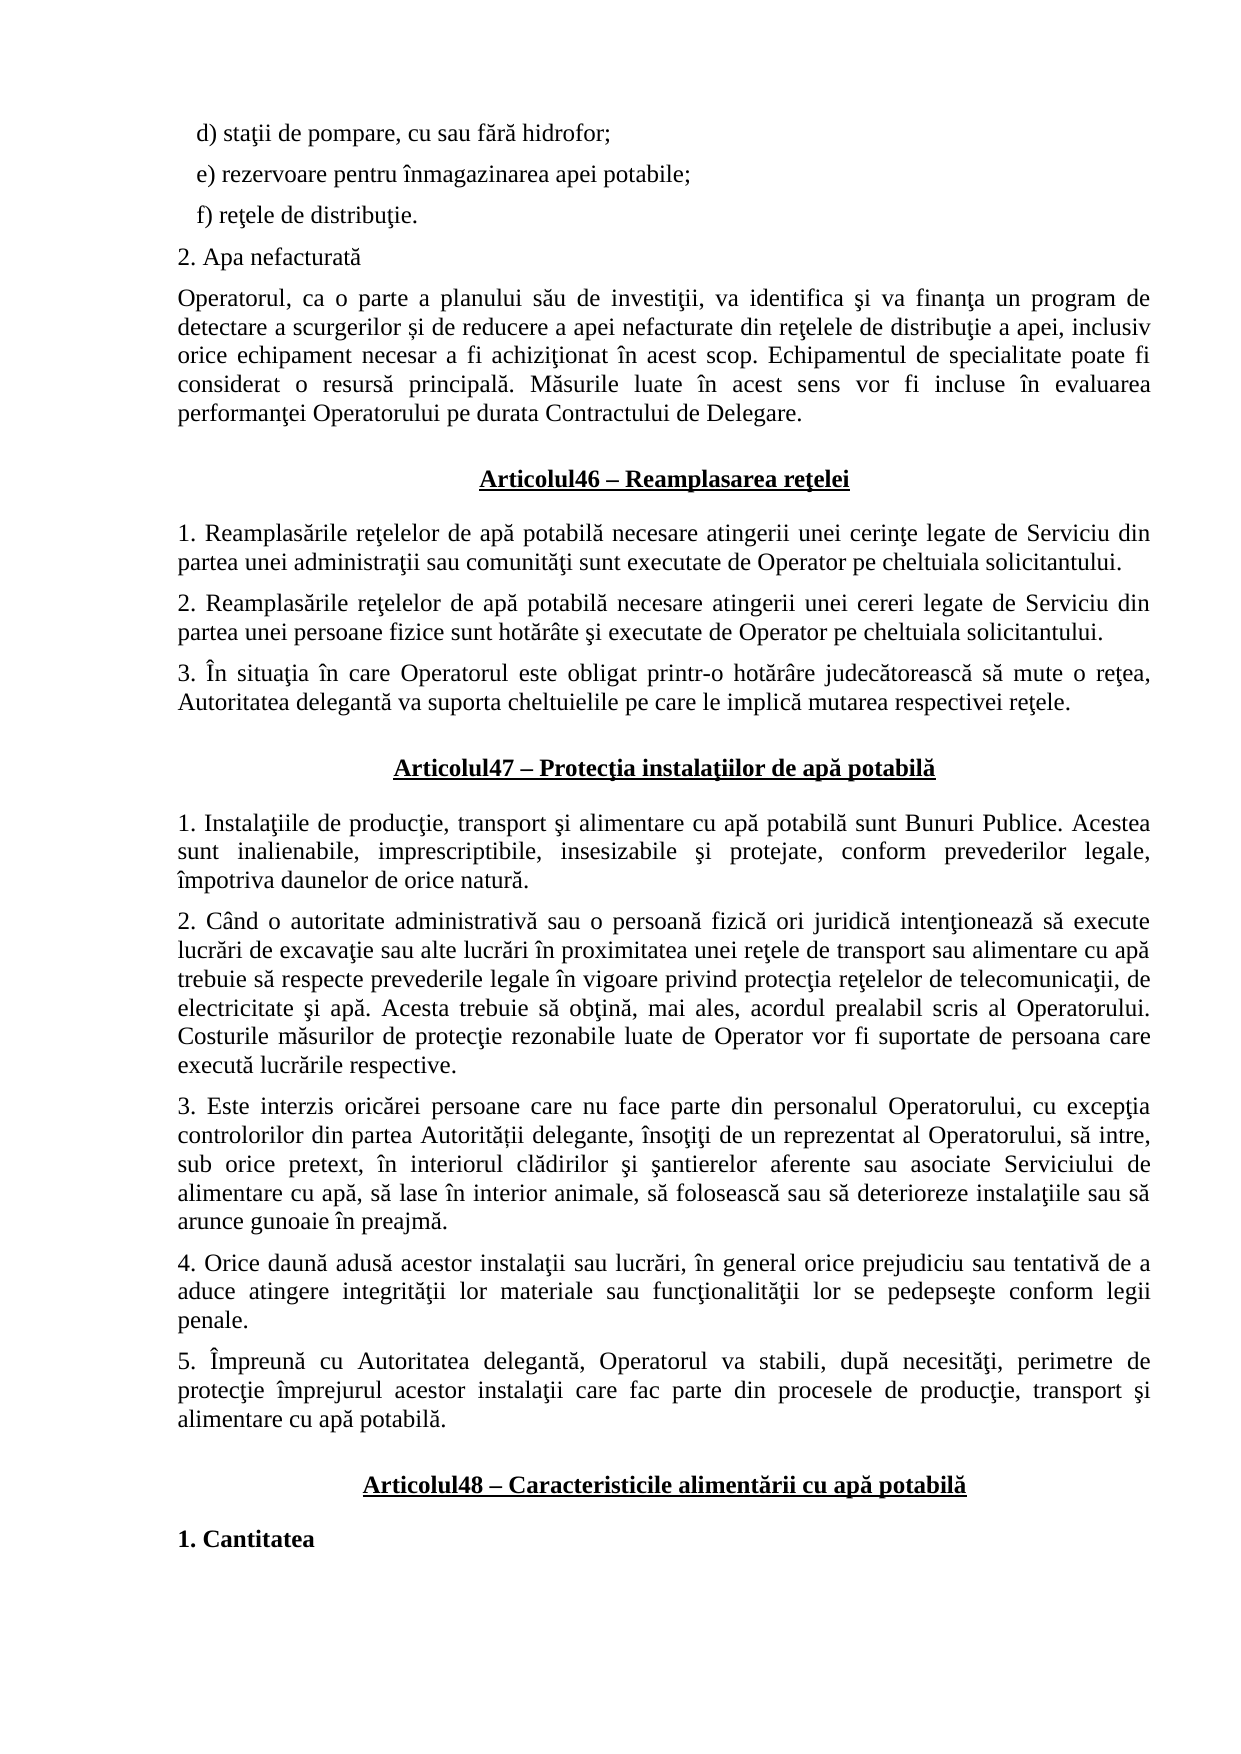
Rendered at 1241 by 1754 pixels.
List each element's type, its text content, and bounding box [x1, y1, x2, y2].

text d) staţii de pompare, cu sau fără hidrofor; [177, 118, 1152, 147]
text 4. Orice daună adusă acestor instalaţii sau lucrări, în general orice prejudiciu sau tentativă de a aduce atingere integrităţii lor materiale sau funcţionalităţii lor se pedepseşte conform legii penale. [177, 1248, 1152, 1334]
text 2. Reamplasările reţelelor de apă potabilă necesare atingerii unei cereri legate de Serviciu din partea unei persoane fizice sunt hotărâte şi executate de Operator pe cheltuiala solicitantului. [177, 588, 1152, 646]
text f) reţele de distribuţie. [177, 201, 1152, 229]
text 1. Instalaţiile de producţie, transport şi alimentare cu apă potabilă sunt Bunuri Publice. Acestea sunt inalienabile, imprescriptibile, insesizabile şi protejate, conform prevederilor legale, împotriva daunelor de orice natură. [177, 808, 1152, 894]
text 3. Este interzis oricărei persoane care nu face parte din personalul Operatorului, cu excepţia controlorilor din partea Autorității delegante, însoţiţi de un reprezentat al Operatorului, să intre, sub orice pretext, în interiorul clădirilor şi şantierelor aferente sau asociate Serviciului de alimentare cu apă, să lase în interior animale, să folosească sau să deterioreze instalaţiile sau să arunce gunoaie în preajmă. [177, 1091, 1152, 1235]
subtitle Articolul46 – Reamplasarea reţelei [177, 464, 1152, 493]
text 2. Când o autoritate administrativă sau o persoană fizică ori juridică intenţionează să execute lucrări de excavaţie sau alte lucrări în proximitatea unei reţele de transport sau alimentare cu apă trebuie să respecte prevederile legale în vigoare privind protecţia reţelelor de telecomunicaţii, de electricitate şi apă. Acesta trebuie să obţină, mai ales, acordul prealabil scris al Operatorului. Costurile măsurilor de protecţie rezonabile luate de Operator vor fi suportate de persoana care execută lucrările respective. [177, 906, 1152, 1079]
subtitle Articolul47 – Protecţia instalaţiilor de apă potabilă [177, 753, 1152, 783]
text 1. Reamplasările reţelelor de apă potabilă necesare atingerii unei cerinţe legate de Serviciu din partea unei administraţii sau comunităţi sunt executate de Operator pe cheltuiala solicitantului. [177, 518, 1152, 576]
text 3. În situaţia în care Operatorul este obligat printr-o hotărâre judecătorească să mute o reţea, Autoritatea delegantă va suporta cheltuielile pe care le implică mutarea respectivei reţele. [177, 658, 1152, 716]
subtitle Articolul48 – Caracteristicile alimentării cu apă potabilă [177, 1470, 1152, 1499]
text 2. Apa nefacturată [177, 242, 1152, 271]
text 5. Împreună cu Autoritatea delegantă, Operatorul va stabili, după necesităţi, perimetre de protecţie împrejurul acestor instalaţii care fac parte din procesele de producţie, transport şi alimentare cu apă potabilă. [177, 1346, 1152, 1433]
text 1. Cantitatea [177, 1524, 1152, 1553]
text e) rezervoare pentru înmagazinarea apei potabile; [177, 159, 1152, 188]
text Operatorul, ca o parte a planului său de investiţii, va identifica şi va finanţa un program de detectare a scurgerilor și de reducere a apei nefacturate din reţelele de distribuţie a apei, inclusiv orice echipament necesar a fi achiziţionat în acest scop. Echipamentul de specialitate poate fi considerat o resursă principală. Măsurile luate în acest sens vor fi incluse în evaluarea performanţei Operatorului pe durata Contractului de Delegare. [177, 283, 1152, 427]
